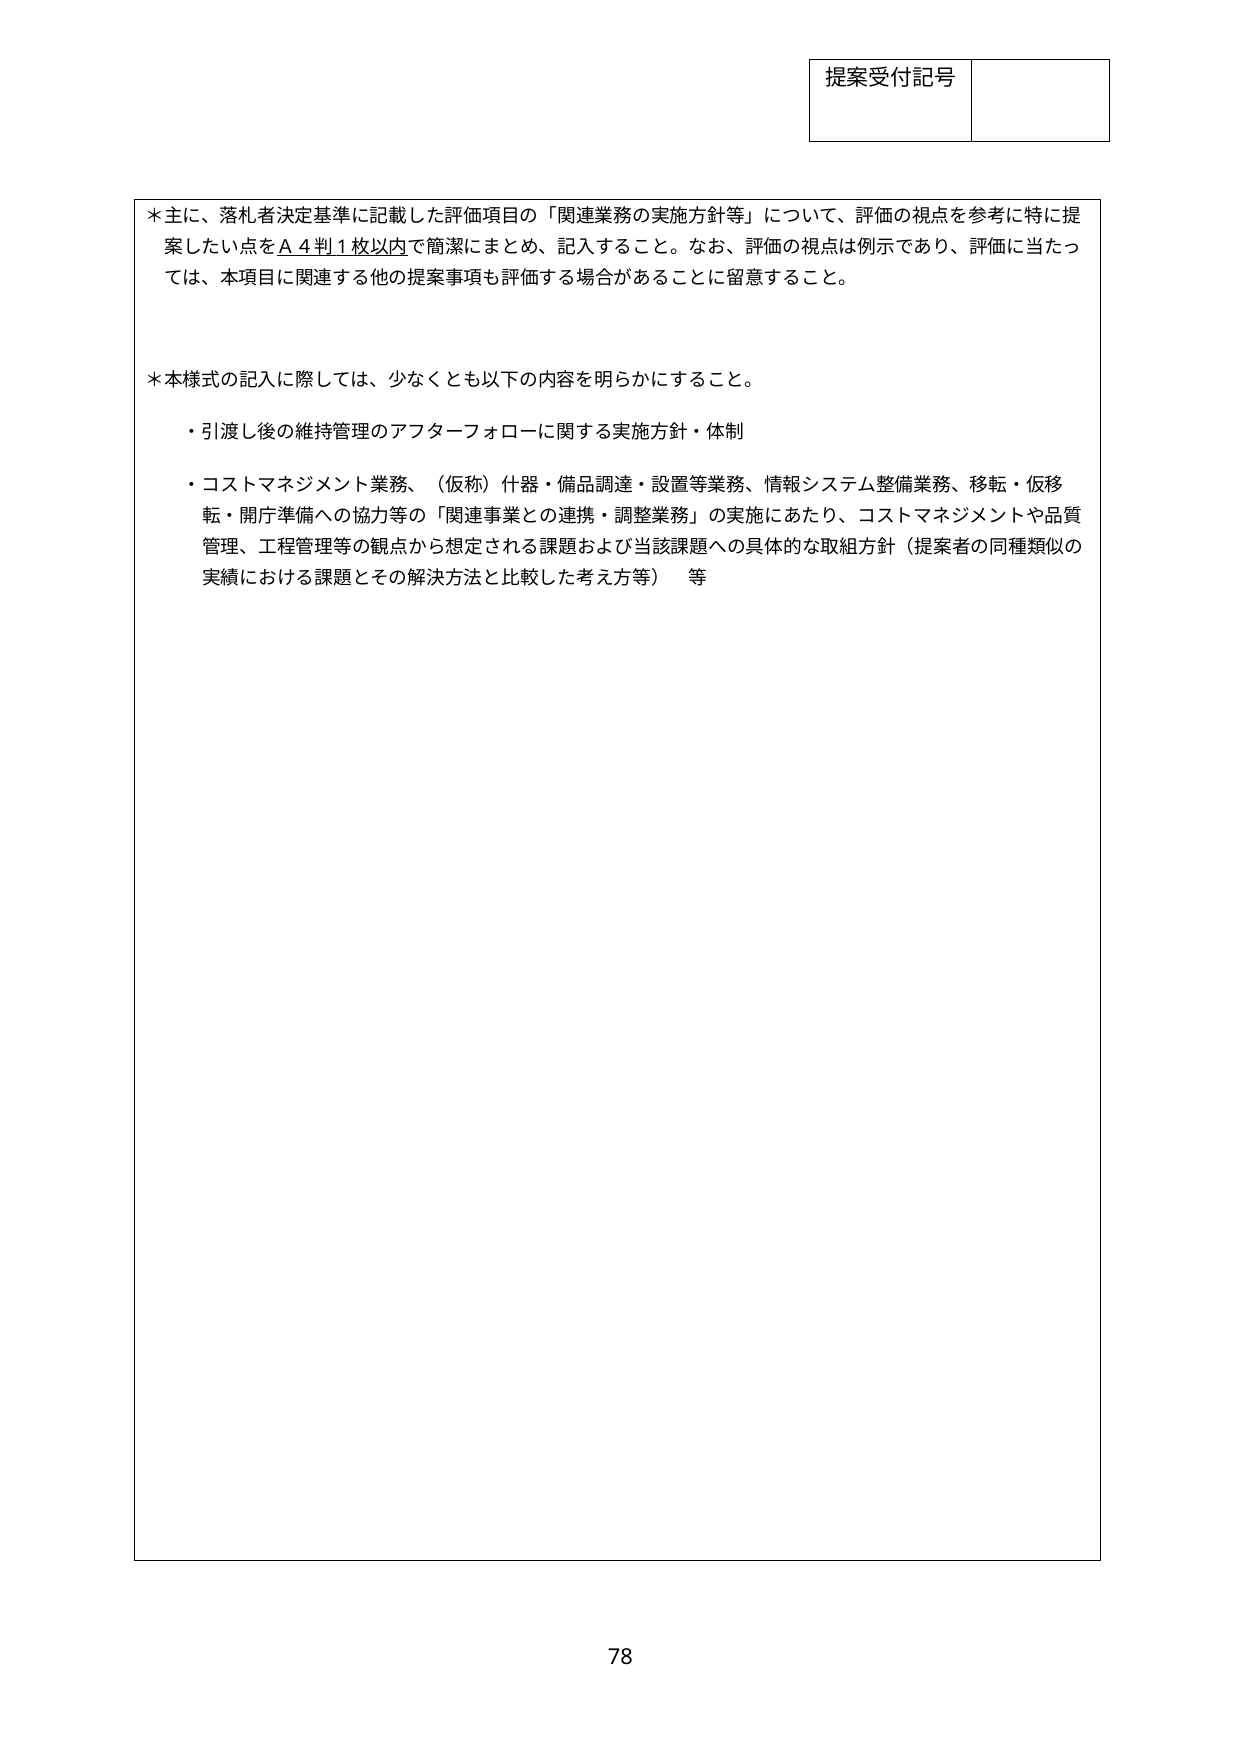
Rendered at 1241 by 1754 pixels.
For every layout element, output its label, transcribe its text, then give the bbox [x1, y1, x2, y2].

table_header ＊主に、落札者決定基準に記載した評価項目の「関連業務の実施方針等」について、評価の視点を参考に特に提案したい点をＡ４判1枚以内で簡潔にまとめ、記入すること。なお、評価の視点は例示であり、評価に当たっては、本項目に関連する他の提案事項も評価する場合があることに留意すること。 ＊本様式の記入に際しては、少なくとも以下の内容を明らかにすること。 ・引渡し後の維持管理のアフターフォローに関する実施方針・体制 ・コストマネジメント業務、（仮称）什器・備品調達・設置等業務、情報システム整備業務、移転・仮移転・開庁準備への協力等の「関連事業との連携・調整業務」の実施にあたり、コストマネジメントや品質管理、工程管理等の観点から想定される課題および当該課題への具体的な取組方針（提案者の同種類似の実績における課題とその解決方法と比較した考え方等） 等 [135, 200, 1100, 1560]
